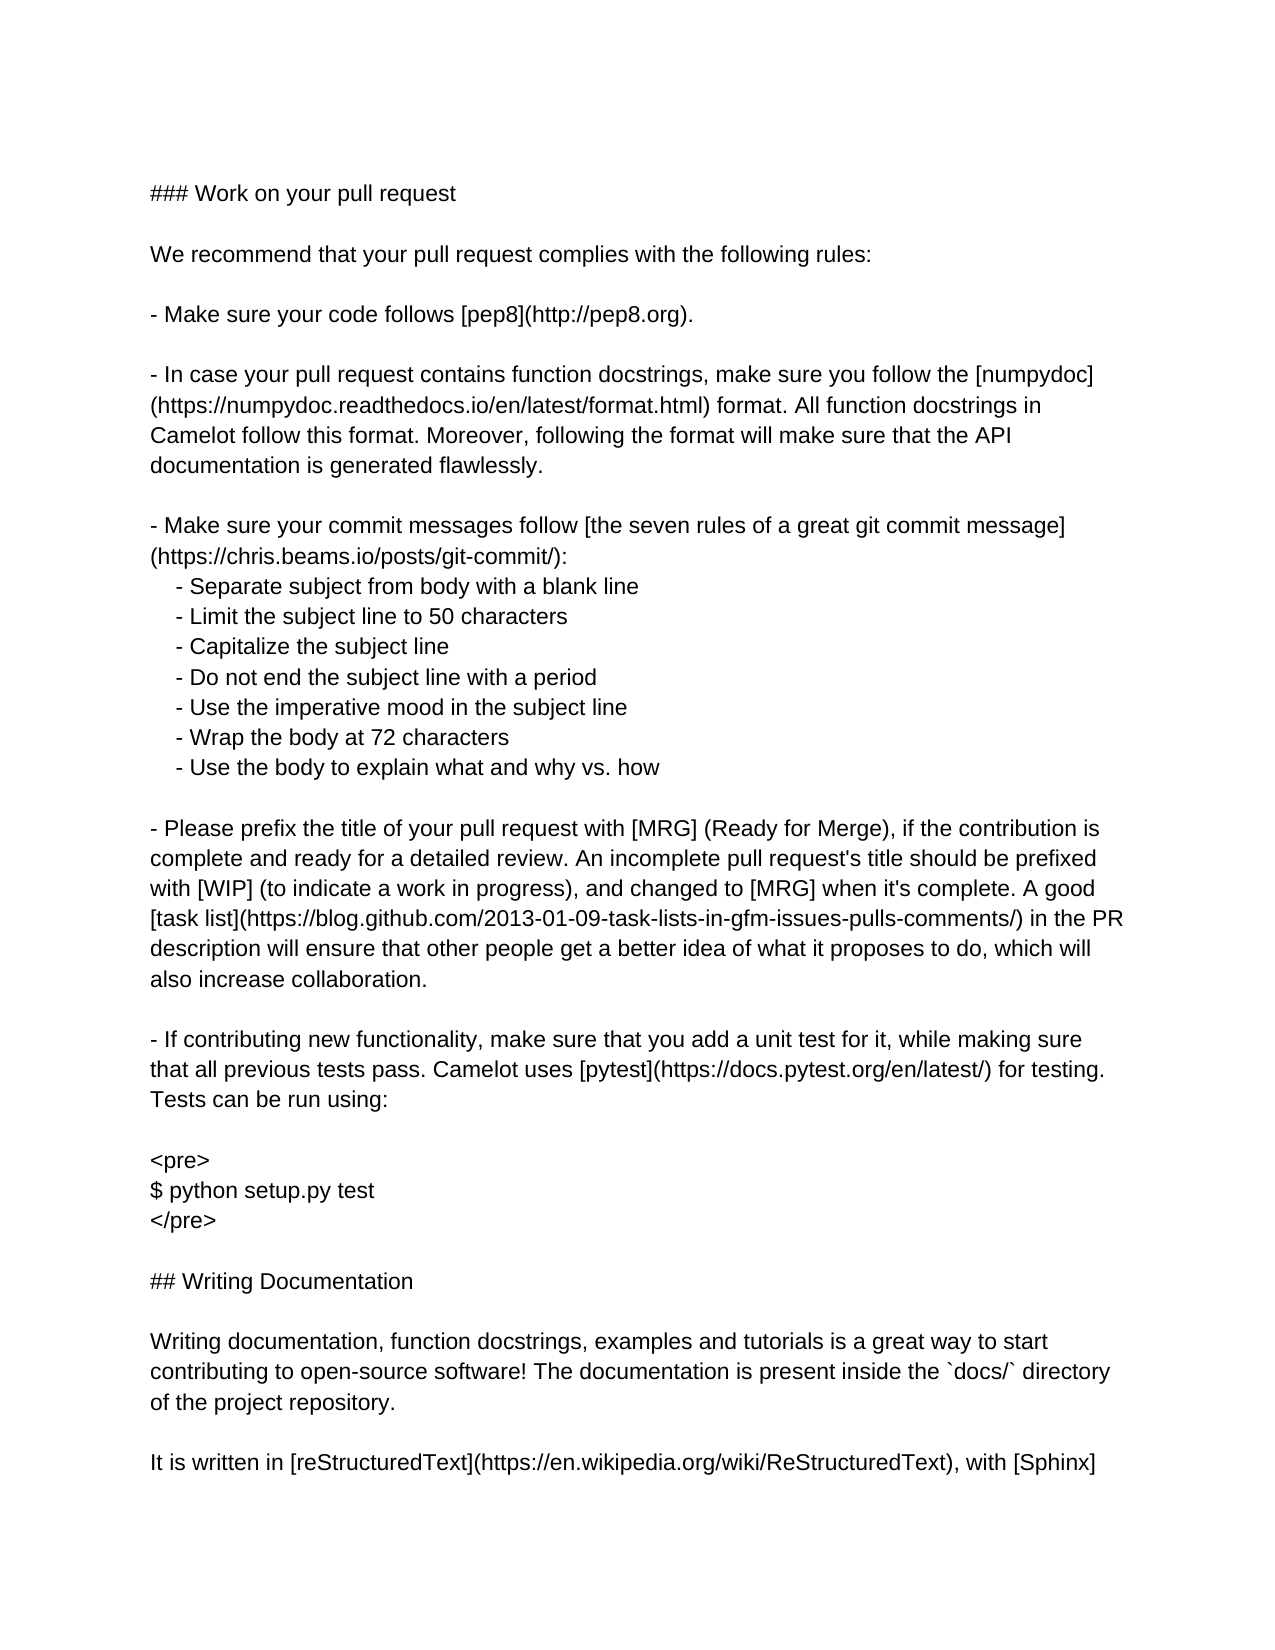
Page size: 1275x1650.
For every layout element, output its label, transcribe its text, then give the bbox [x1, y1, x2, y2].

text - Separate subject from body with a blank line [150, 573, 1125, 599]
text - If contributing new functionality, make sure that you add a unit test for it, while making sure that all previous tests pass. Camelot uses [pytest](https://docs.pytest.org/en/latest/) for testing. Tests can be run using: [150, 1026, 1125, 1113]
text - Capitalize the subject line [150, 633, 1125, 660]
text - Wrap the body at 72 characters [150, 724, 1125, 750]
text ### Work on your pull request [150, 180, 1125, 207]
text - Please prefix the title of your pull request with [MRG] (Ready for Merge), if the contribution is complete and ready for a detailed review. An incomplete pull request's title should be prefixed with [WIP] (to indicate a work in progress), and changed to [MRG] when it's complete. A good [task list](https://blog.github.com/2013-01-09-task-lists-in-gfm-issues-pulls-comments/) in the PR description will ensure that other people get a better idea of what it proposes to do, which will also increase collaboration. [150, 814, 1125, 992]
text - Make sure your code follows [pep8](http://pep8.org). [150, 301, 1125, 327]
text - Do not end the subject line with a period [150, 663, 1125, 690]
text - In case your pull request contains function docstrings, make sure you follow the [numpydoc](https://numpydoc.readthedocs.io/en/latest/format.html) format. All function docstrings in Camelot follow this format. Moreover, following the format will make sure that the API documentation is generated flawlessly. [150, 361, 1125, 478]
text - Make sure your commit messages follow [the seven rules of a great git commit message](https://chris.beams.io/posts/git-commit/): [150, 512, 1125, 569]
text <pre> [150, 1147, 1125, 1173]
text ## Writing Documentation [150, 1268, 1125, 1294]
text - Use the imperative mood in the subject line [150, 694, 1125, 720]
text We recommend that your pull request complies with the following rules: [150, 241, 1125, 267]
text </pre> [150, 1207, 1125, 1234]
text - Limit the subject line to 50 characters [150, 603, 1125, 629]
text - Use the body to explain what and why vs. how [150, 754, 1125, 781]
text Writing documentation, function docstrings, examples and tutorials is a great way to start contributing to open-source software! The documentation is present inside the `docs/` directory of the project repository. [150, 1328, 1125, 1415]
text $ python setup.py test [150, 1177, 1125, 1203]
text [150, 1449, 1125, 1475]
